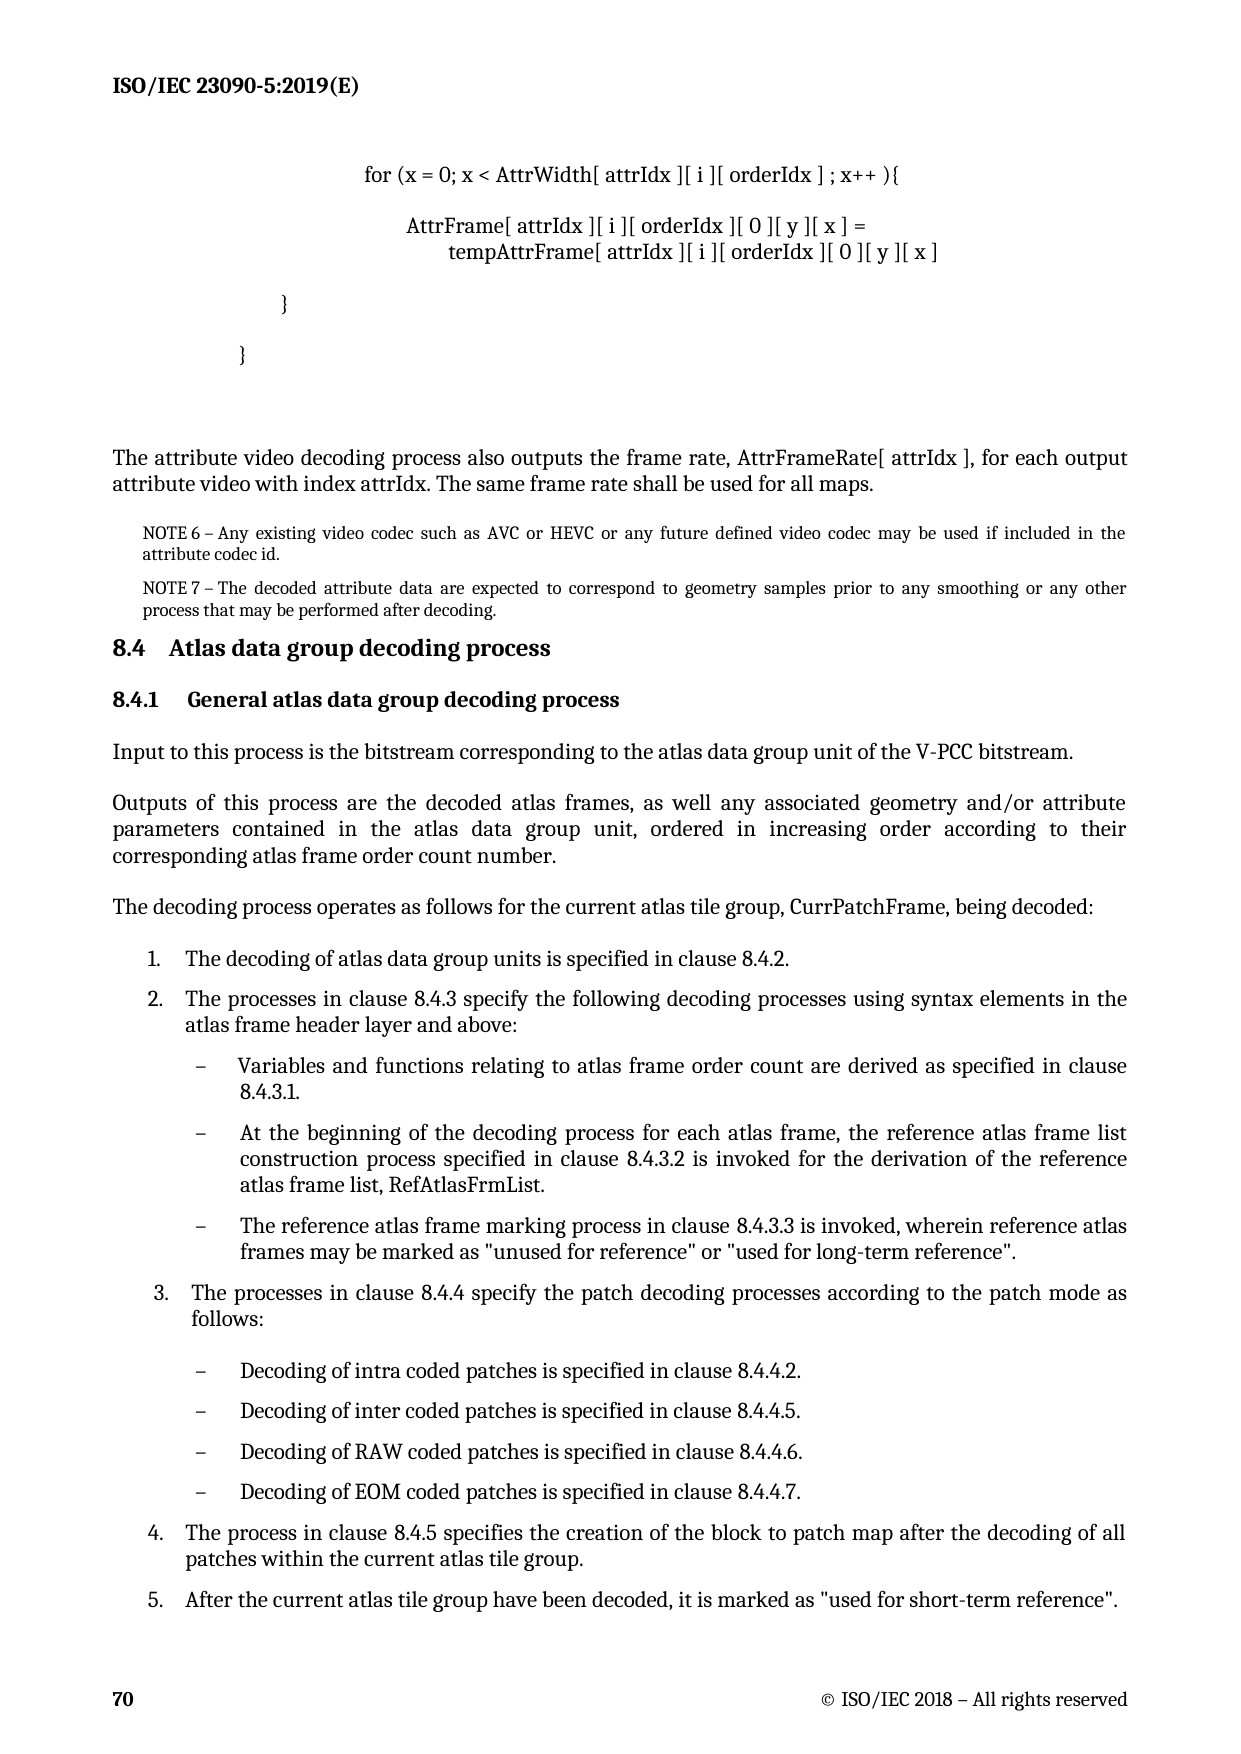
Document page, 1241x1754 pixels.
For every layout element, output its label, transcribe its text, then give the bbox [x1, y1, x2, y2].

text – At the beginning of the decoding process for each atlas frame, the reference atlas frame list construction process specified in clause 8.4.3.2 is invoked for the derivation of the reference atlas frame list, RefAtlasFrmList. [195, 1119, 1128, 1199]
list The decoding of atlas data group units is specified in clause 8.4.2. [148, 945, 1128, 972]
text Outputs of this process are the decoded atlas frames, as well any associated geometry and/or attribute parameters contained in the atlas data group unit, ordered in increasing order according to their corresponding atlas frame order count number. [112, 790, 1128, 869]
list The processes in clause 8.4.3 specify the following decoding processes using syntax elements in the atlas frame header layer and above: [148, 986, 1128, 1038]
list After the current atlas tile group have been decoded, it is marked as "used for short-term reference". [148, 1586, 1128, 1613]
subtitle Atlas data group decoding process [112, 633, 1128, 662]
text The attribute video decoding process also outputs the frame rate, AttrFrameRate[ attrIdx ], for each output attribute video with index attrIdx. The same frame rate shall be used for all maps. [112, 444, 1128, 497]
text AttrFrame[ attrIdx ][ i ][ orderIdx ][ 0 ][ y ][ x ] = tempAttrFrame[ attrIdx ][ i ][ orderIdx ][ 0 ][ y ][ x ] [154, 213, 1128, 265]
list The process in clause 8.4.5 specifies the creation of the block to patch map after the decoding of all patches within the current atlas tile group. [148, 1519, 1128, 1572]
text – Decoding of EOM coded patches is specified in clause 8.4.4.7. [195, 1479, 1128, 1505]
text – Decoding of inter coded patches is specified in clause 8.4.4.5. [195, 1398, 1128, 1424]
text for (x = 0; x < AttrWidth[ attrIdx ][ i ][ orderIdx ] ; x++ ){ [154, 161, 1128, 188]
text – Decoding of intra coded patches is specified in clause 8.4.4.2. [195, 1357, 1128, 1384]
subtitle General atlas data group decoding process [112, 687, 1128, 713]
text } [154, 290, 1128, 317]
list The processes in clause 8.4.4 specify the patch decoding processes according to the patch mode as follows: [153, 1280, 1128, 1332]
text } [154, 342, 1128, 368]
text Input to this process is the bitstream corresponding to the atlas data group unit of the V-PCC bitstream. [112, 738, 1128, 765]
text – Decoding of RAW coded patches is specified in clause 8.4.4.6. [195, 1438, 1128, 1465]
text The decoding process operates as follows for the current atlas tile group, CurrPatchFrame, being decoded: [112, 894, 1128, 920]
text – Variables and functions relating to atlas frame order count are derived as specified in clause 8.4.3.1. [195, 1053, 1128, 1105]
text – The reference atlas frame marking process in clause 8.4.3.3 is invoked, wherein reference atlas frames may be marked as "unused for reference" or "used for long-term reference". [195, 1213, 1128, 1266]
